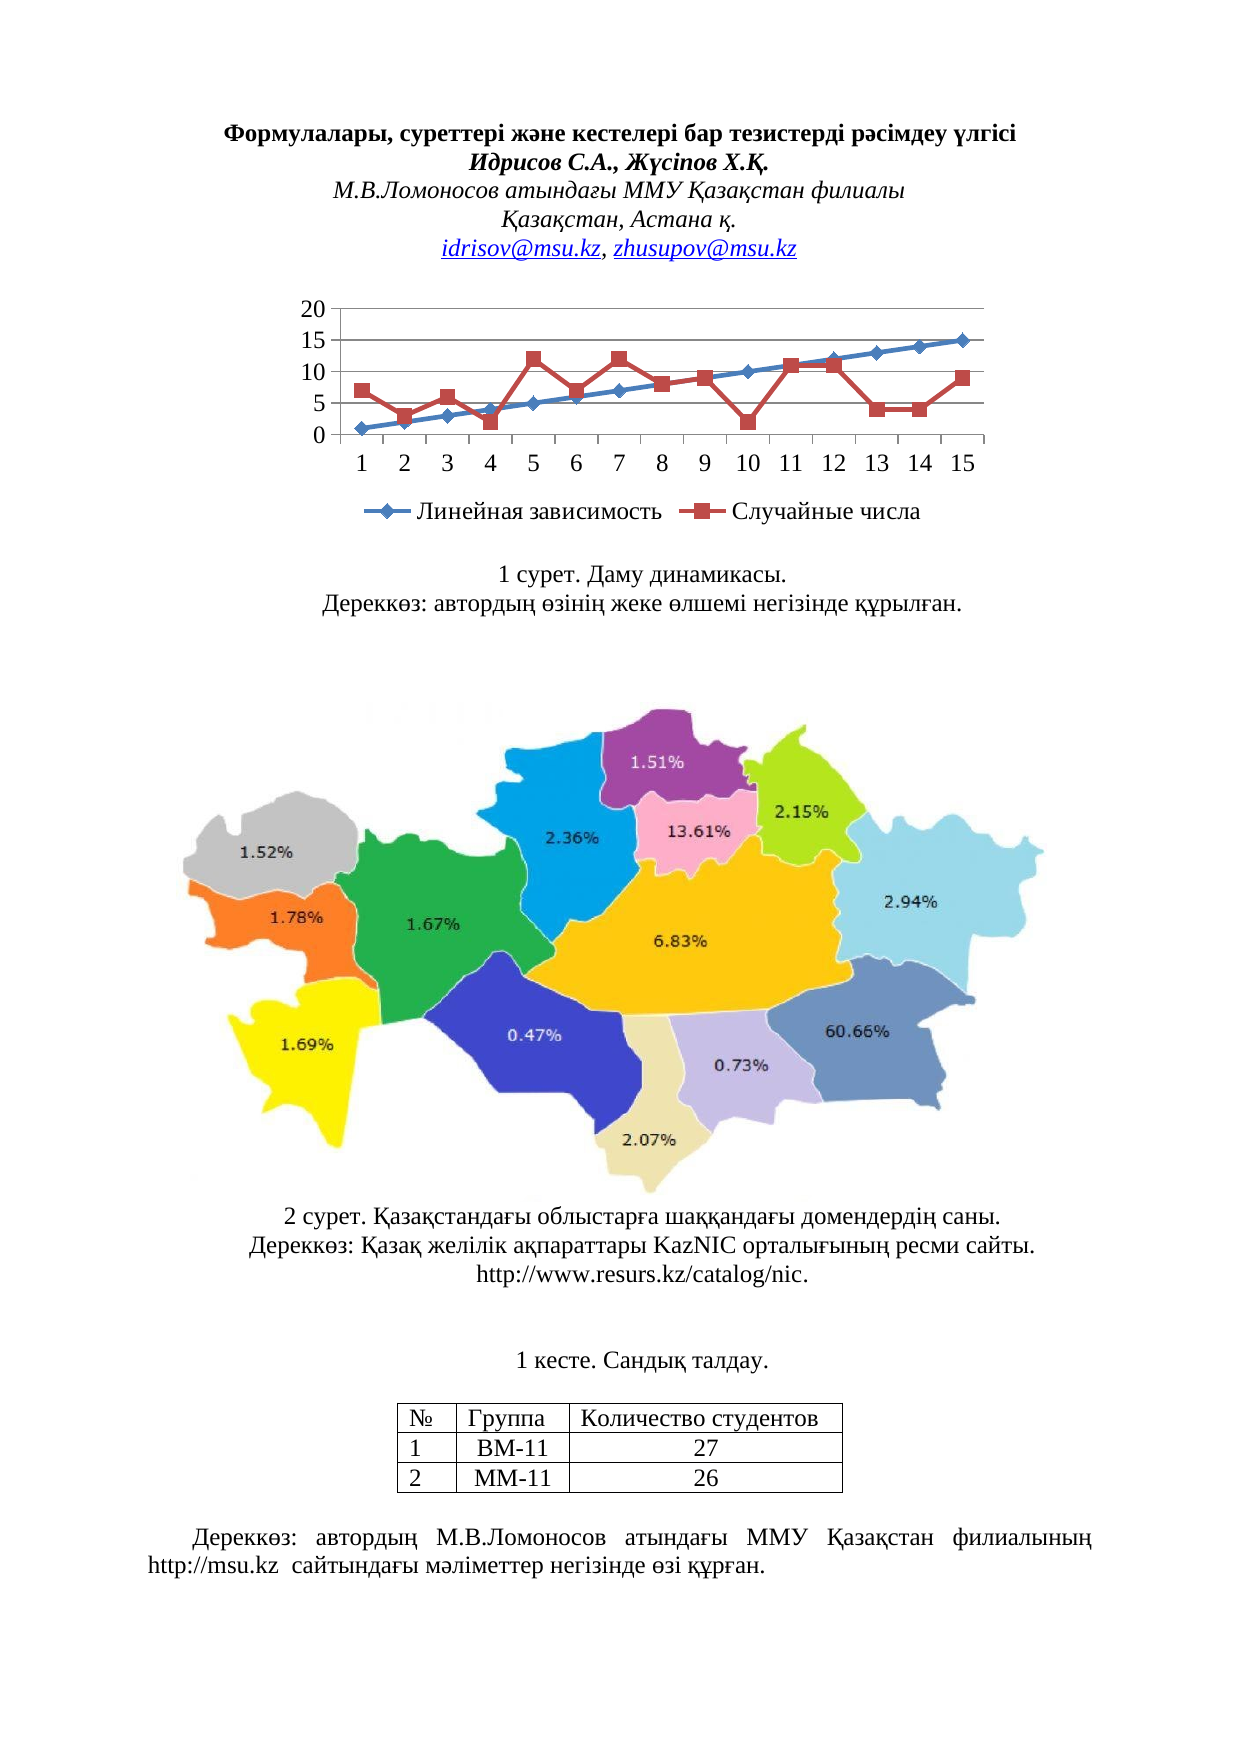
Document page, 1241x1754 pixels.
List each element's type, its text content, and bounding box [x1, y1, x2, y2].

text idrisov@msu.kz, zhusupov@msu.kz [148, 233, 1092, 262]
text Идрисов С.А., Жүсіпов Х.Қ. [148, 147, 1092, 176]
picture [176, 702, 1065, 1202]
table_cell 27 [570, 1433, 842, 1462]
text 1 сурет. Даму динамикасы. [148, 559, 1092, 588]
text Дереккөз: автордың М.В.Ломоносов атындағы ММУ Қазақстан филиалының http://msu.kz сайтындағы мәліметтер негізінде өзі құрған. [148, 1522, 1092, 1579]
table_cell 2 [398, 1463, 456, 1492]
table_cell 26 [570, 1463, 842, 1492]
text Дереккөз: автордың өзінің жеке өлшемі негізінде құрылған. [148, 588, 1092, 617]
text 1 кесте. Сандық талдау. [148, 1345, 1092, 1374]
text Формулалары, суреттері және кестелері бар тезистерді рәсімдеу үлгісі [148, 118, 1092, 147]
text 2 сурет. Қазақстандағы облыстарға шаққандағы домендердің саны. [148, 1201, 1092, 1230]
table_cell ММ-11 [457, 1463, 569, 1492]
table_cell 1 [398, 1433, 456, 1462]
table_header Группа [457, 1404, 569, 1432]
table_header № [398, 1404, 456, 1432]
text Қазақстан, Астана қ. [148, 204, 1092, 233]
table_header Количество студентов [570, 1404, 842, 1432]
text Дереккөз: Қазақ желілік ақпараттары KazNIC орталығының ресми сайты. [148, 1230, 1092, 1259]
table_cell ВМ-11 [457, 1433, 569, 1462]
text М.В.Ломоносов атындағы ММУ Қазақстан филиалы [148, 176, 1092, 204]
text http://www.resurs.kz/catalog/nic. [148, 1259, 1092, 1287]
